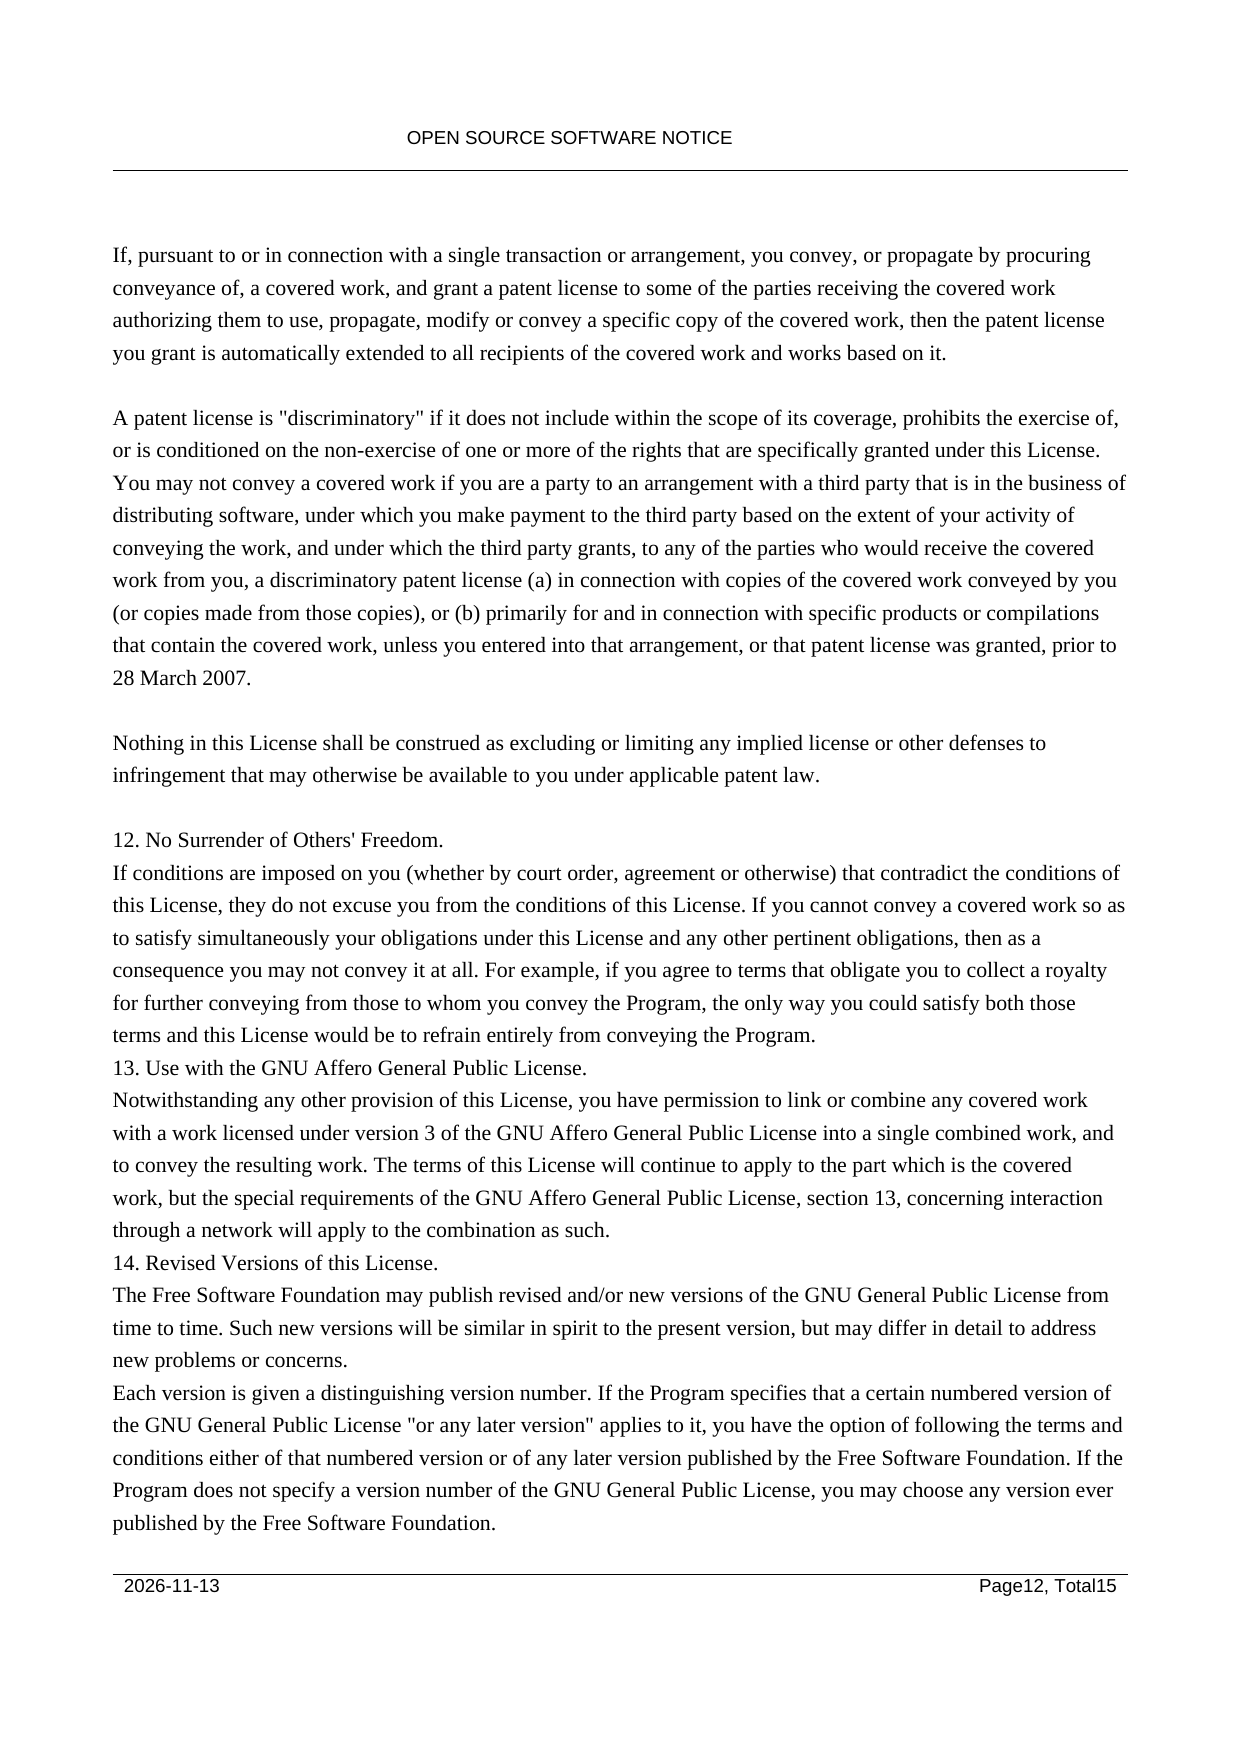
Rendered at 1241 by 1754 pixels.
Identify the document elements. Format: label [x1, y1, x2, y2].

text [112, 206, 1128, 1539]
